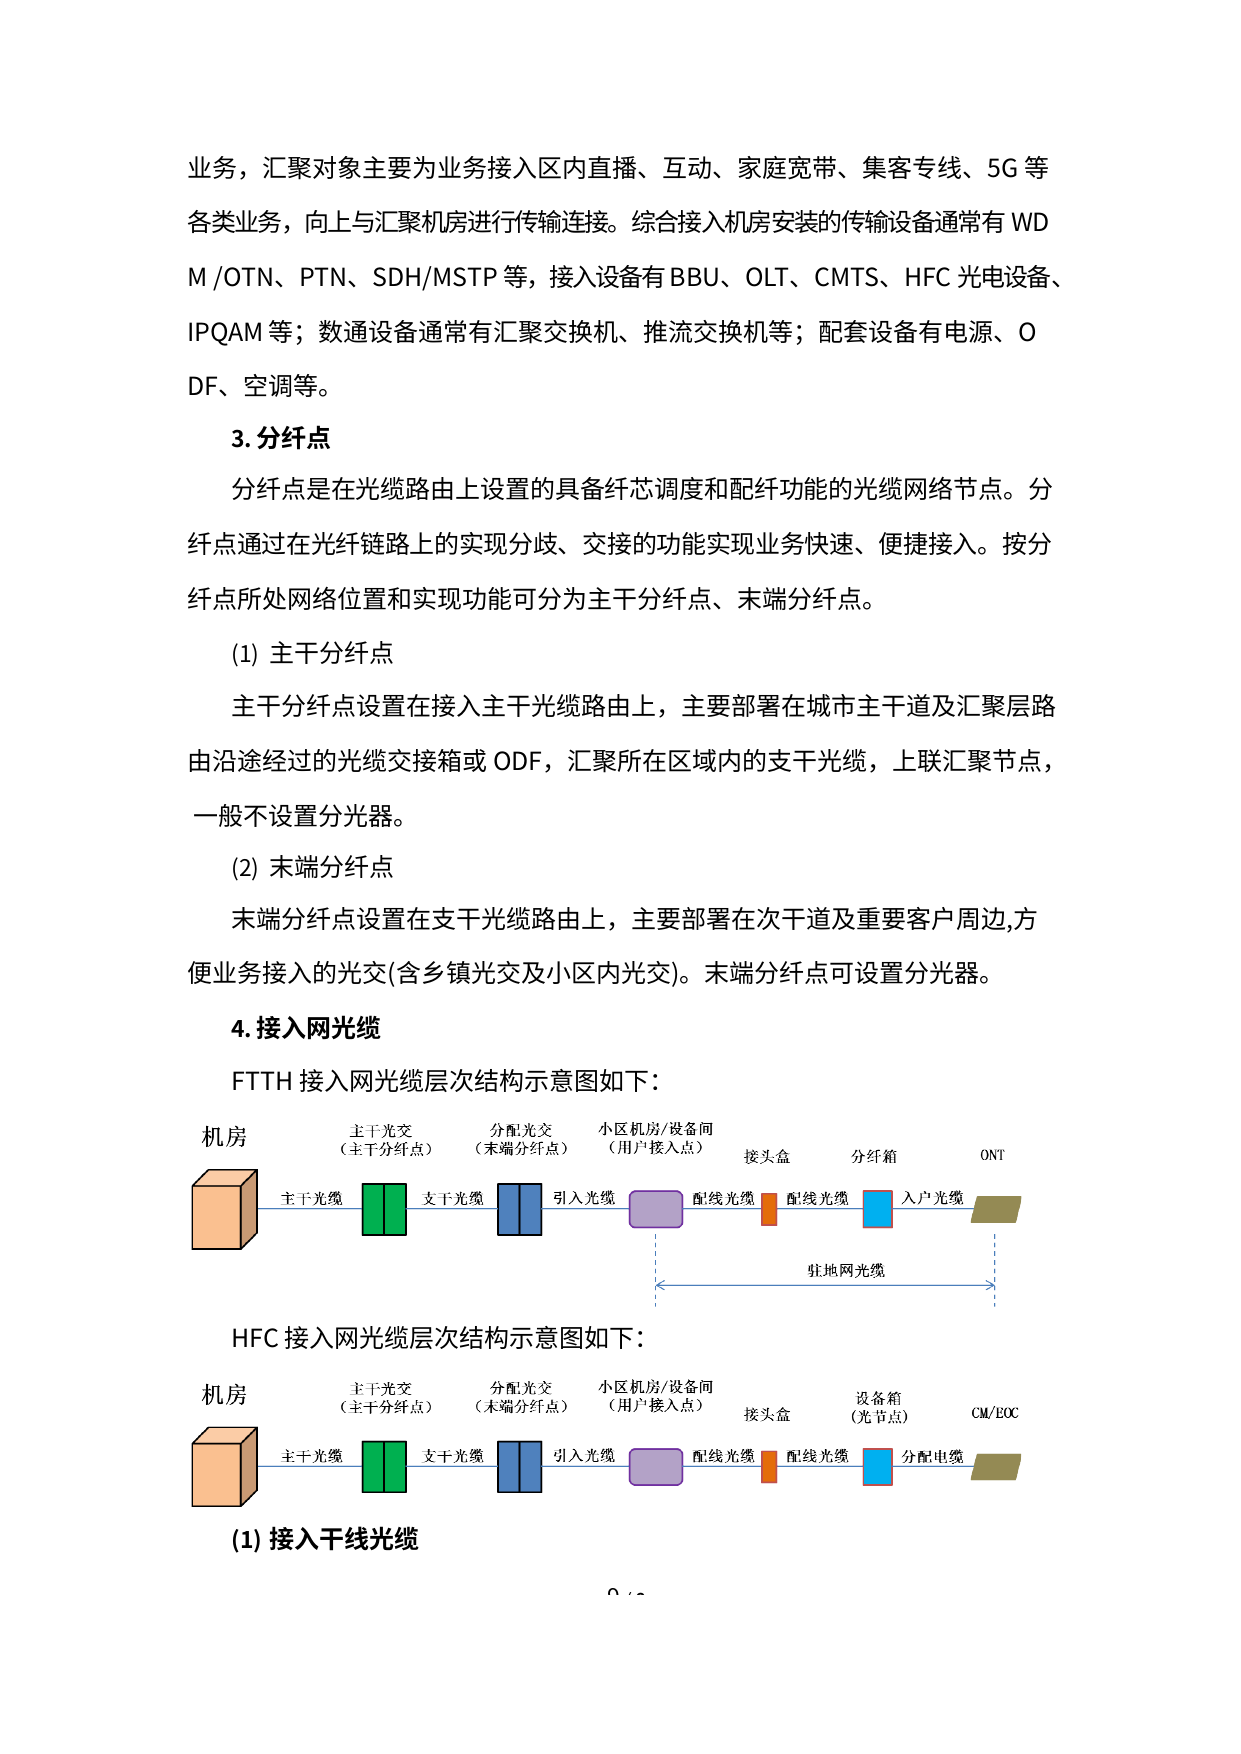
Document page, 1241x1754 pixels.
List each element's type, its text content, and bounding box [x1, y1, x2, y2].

picture [191, 1379, 1022, 1507]
text 分纤点是在光缆路由上设置的具备纤芯调度和配纤功能的光缆网络节点。分纤点通过在光纤链路上的实现分歧、交接的功能实现业务快速、便捷接入。按分纤点所处网络位置和实现功能可分为主干分纤点、末端分纤点。 [187, 470, 1053, 616]
text FTTH 接入网光缆层次结构示意图如下： [231, 1061, 1090, 1098]
list 主干分纤点 [231, 634, 1090, 670]
text 末端分纤点设置在支干光缆路由上，主要部署在次干道及重要客户周边,方便业务接入的光交(含乡镇光交及小区内光交)。末端分纤点可设置分光器。 [187, 899, 1044, 990]
picture [191, 1122, 1022, 1307]
list 接入网光缆 [231, 1009, 1090, 1045]
list 分纤点 [231, 422, 1090, 453]
text 业务，汇聚对象主要为业务接入区内直播、互动、家庭宽带、集客专线、5G 等各类业务，向上与汇聚机房进行传输连接。综合接入机房安装的传输设备通常有WDM /OTN、PTN、SDH/MSTP 等，接入设备有 BBU、OLT、CMTS、HFC 光电设备、IPQAM 等；数通设备通常有汇聚交换机、推流交换机等；配套设备有电源、ODF、空调等。 [187, 148, 1053, 403]
text 主干分纤点设置在接入主干光缆路由上，主要部署在城市主干道及汇聚层路由沿途经过的光缆交接箱或 ODF，汇聚所在区域内的支干光缆，上联汇聚节点， 一般不设置分光器。 [187, 687, 1065, 832]
list 末端分纤点 [231, 851, 1090, 883]
